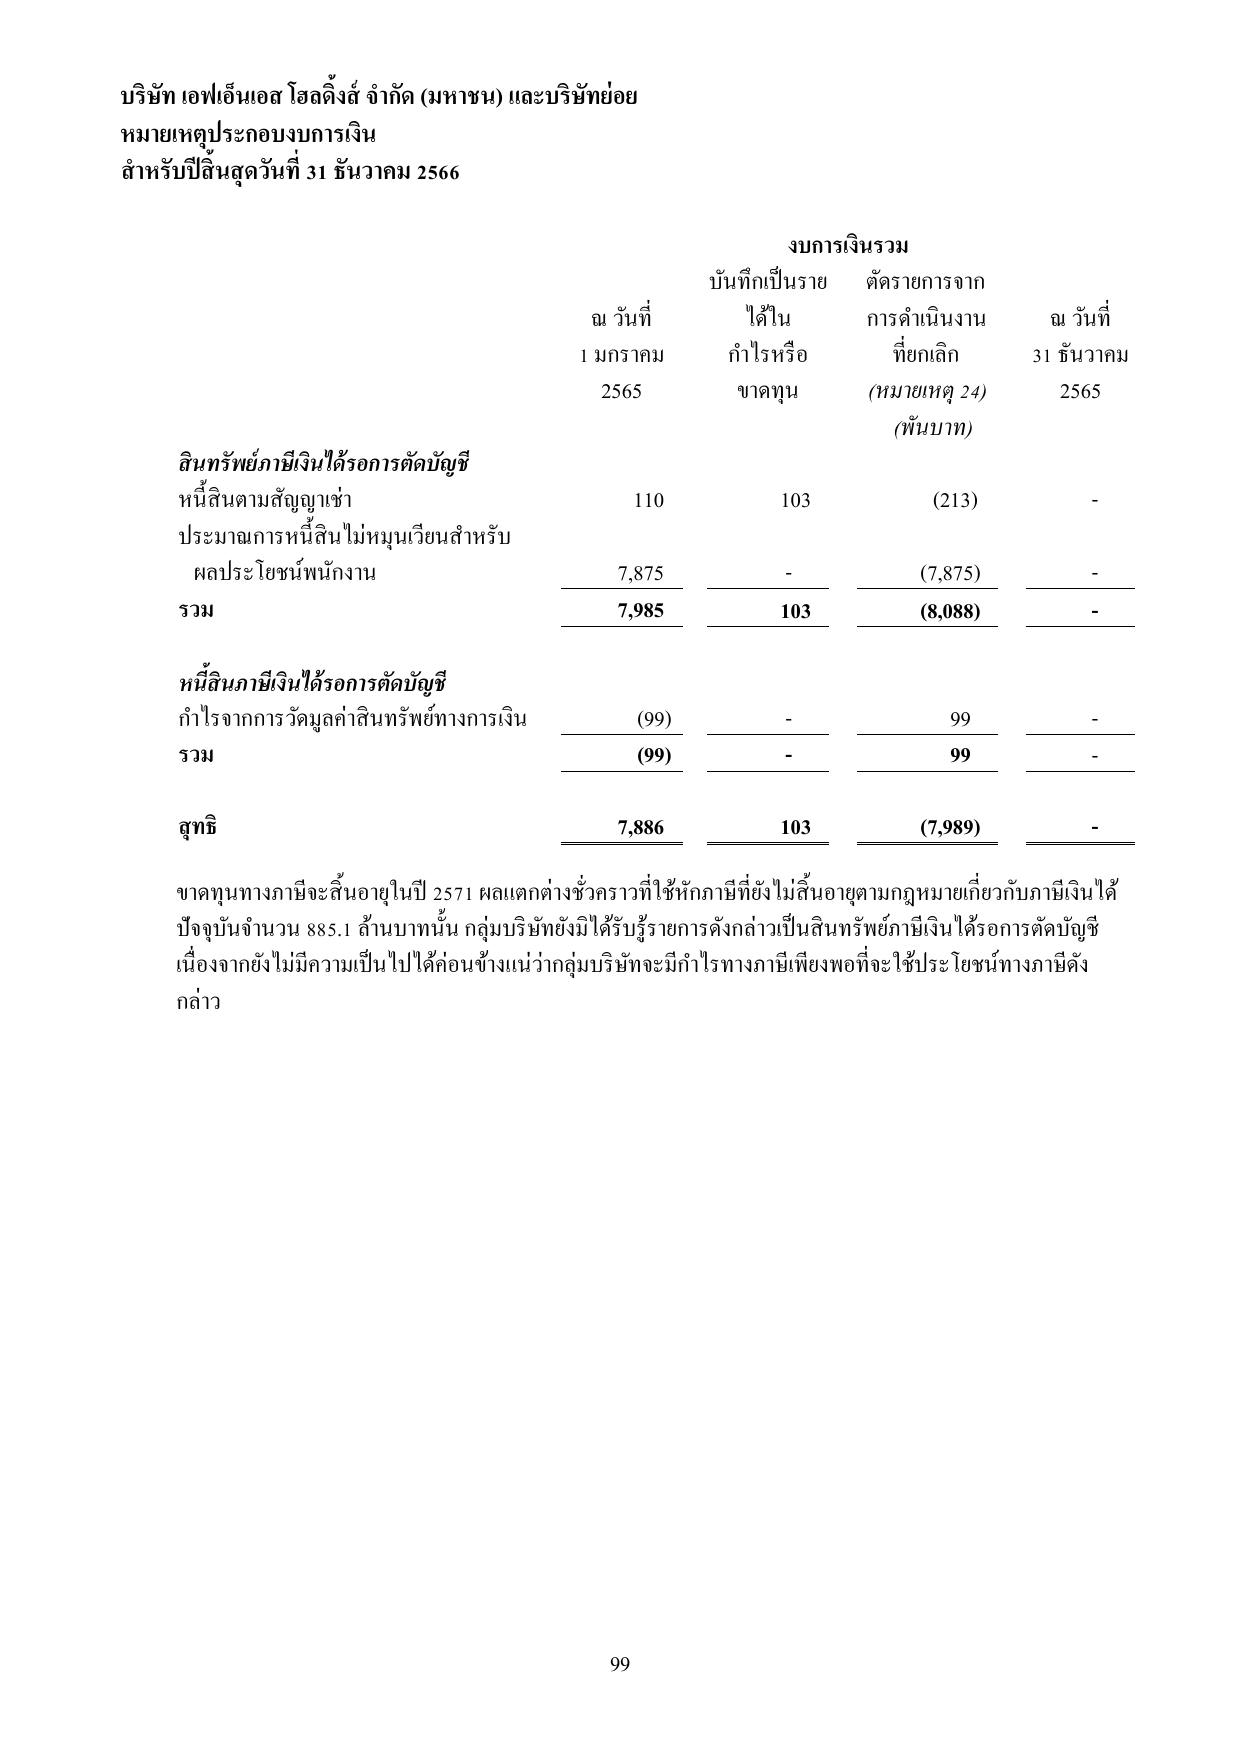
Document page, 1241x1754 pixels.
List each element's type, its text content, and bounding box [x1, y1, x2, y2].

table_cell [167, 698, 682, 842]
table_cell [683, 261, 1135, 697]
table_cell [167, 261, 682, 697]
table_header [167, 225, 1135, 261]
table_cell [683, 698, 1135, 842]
text ขาดทุนทางภาษีจะสิ้นอายุในปี 2571 ผลแตกต่างชั่วคราวที่ใช้หักภาษีที่ยังไม่สิ้นอายุตามกฎหมายเกี่ยวกับภาษีเงินได้ปัจจุบันจำนวน 885.1 ล้านบาทนั้น กลุ่มบริษัทยังมิได้รับรู้รายการดังกล่าวเป็นสินทรัพย์ภาษีเงินได้รอการตัดบัญชีเนื่องจากยังไม่มีความเป็นไปได้ค่อนข้างแน่ว่ากลุ่มบริษัทจะมีกำไรทางภาษีเพียงพอที่จะใช้ประโยชน์ทางภาษีดังกล่าว [176, 871, 1120, 1017]
